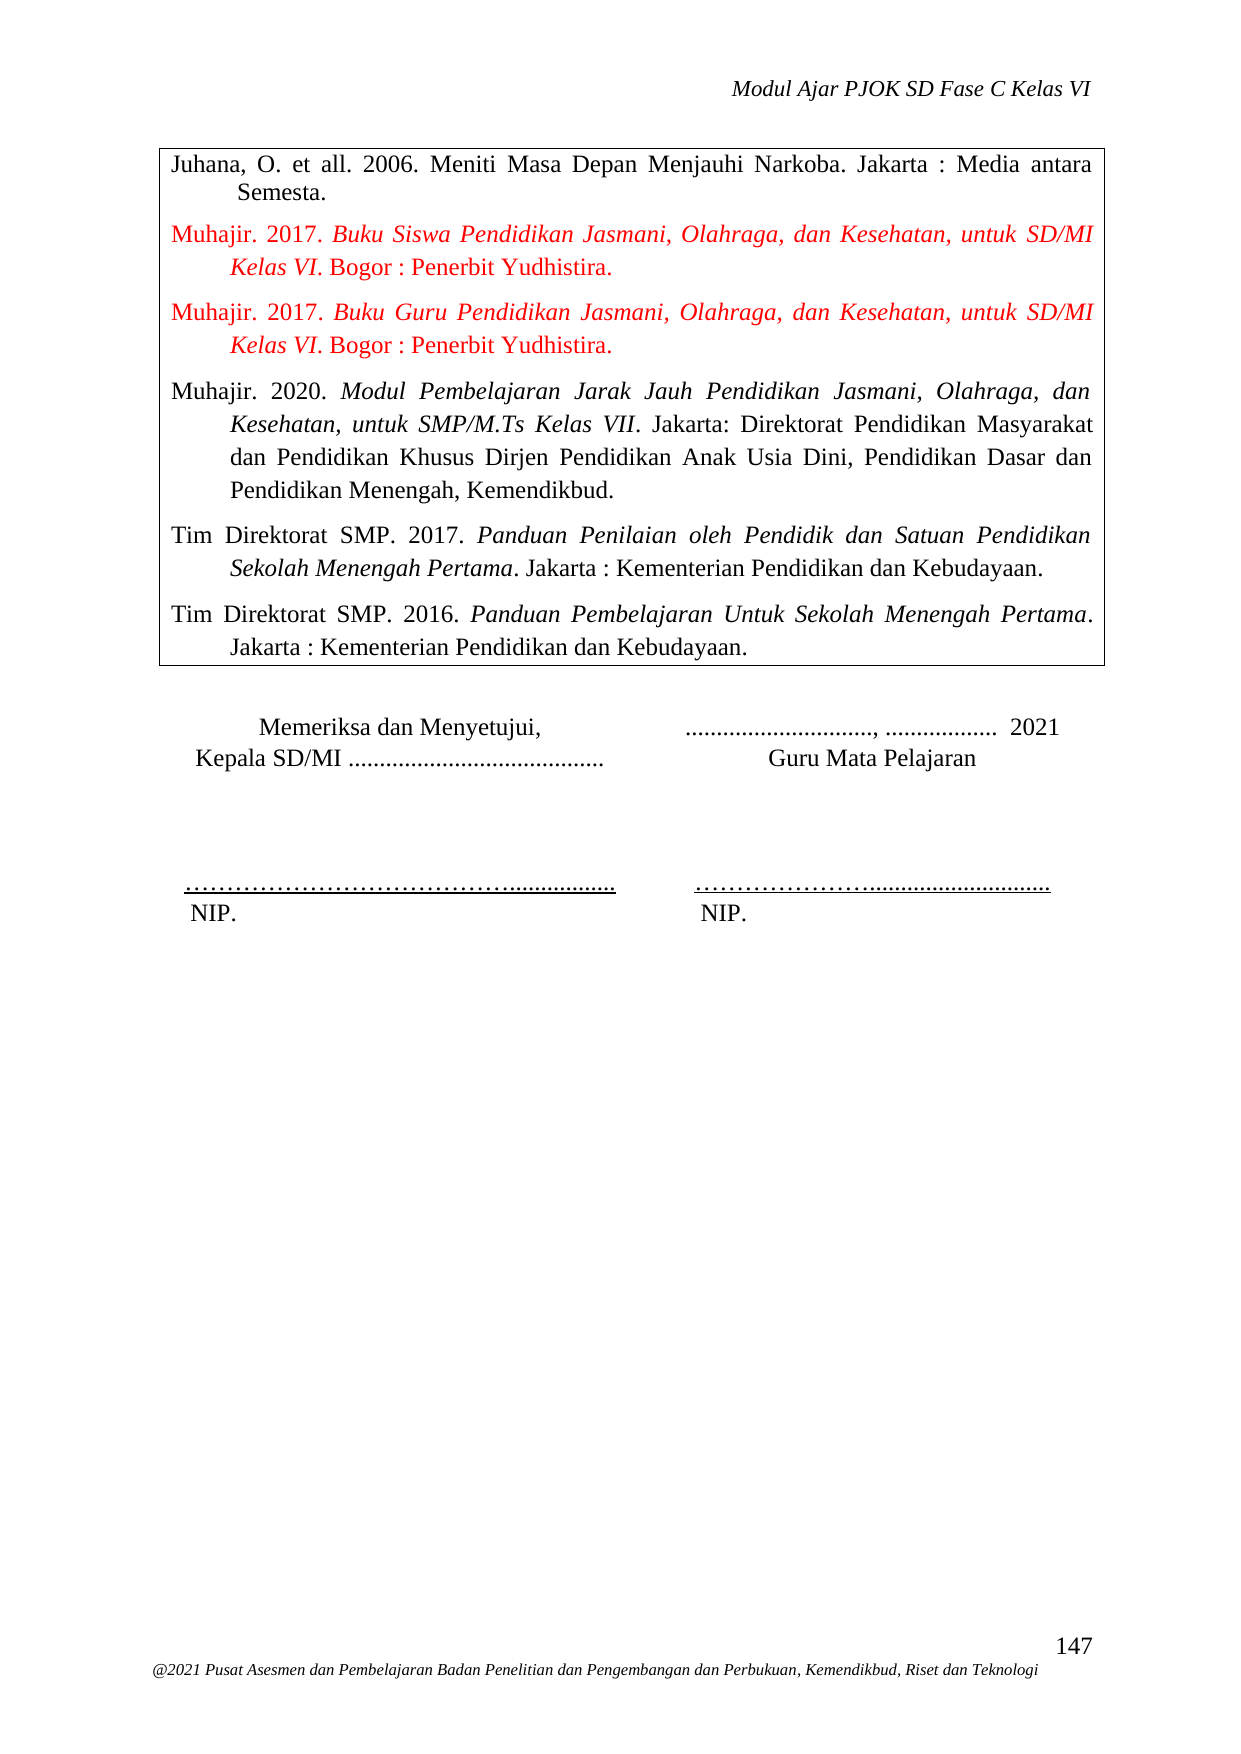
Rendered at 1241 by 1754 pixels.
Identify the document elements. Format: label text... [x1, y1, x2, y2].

table_header Memeriksa dan Menyetujui, Kepala SD/MI ......................................... [148, 713, 652, 774]
table_header .............................., .................. 2021 Guru Mata Pelajaran [652, 713, 1093, 774]
table_cell …………………............................. NIP. [652, 774, 1093, 933]
table_cell …………………………………................. NIP. [148, 774, 652, 933]
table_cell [160, 149, 1104, 664]
